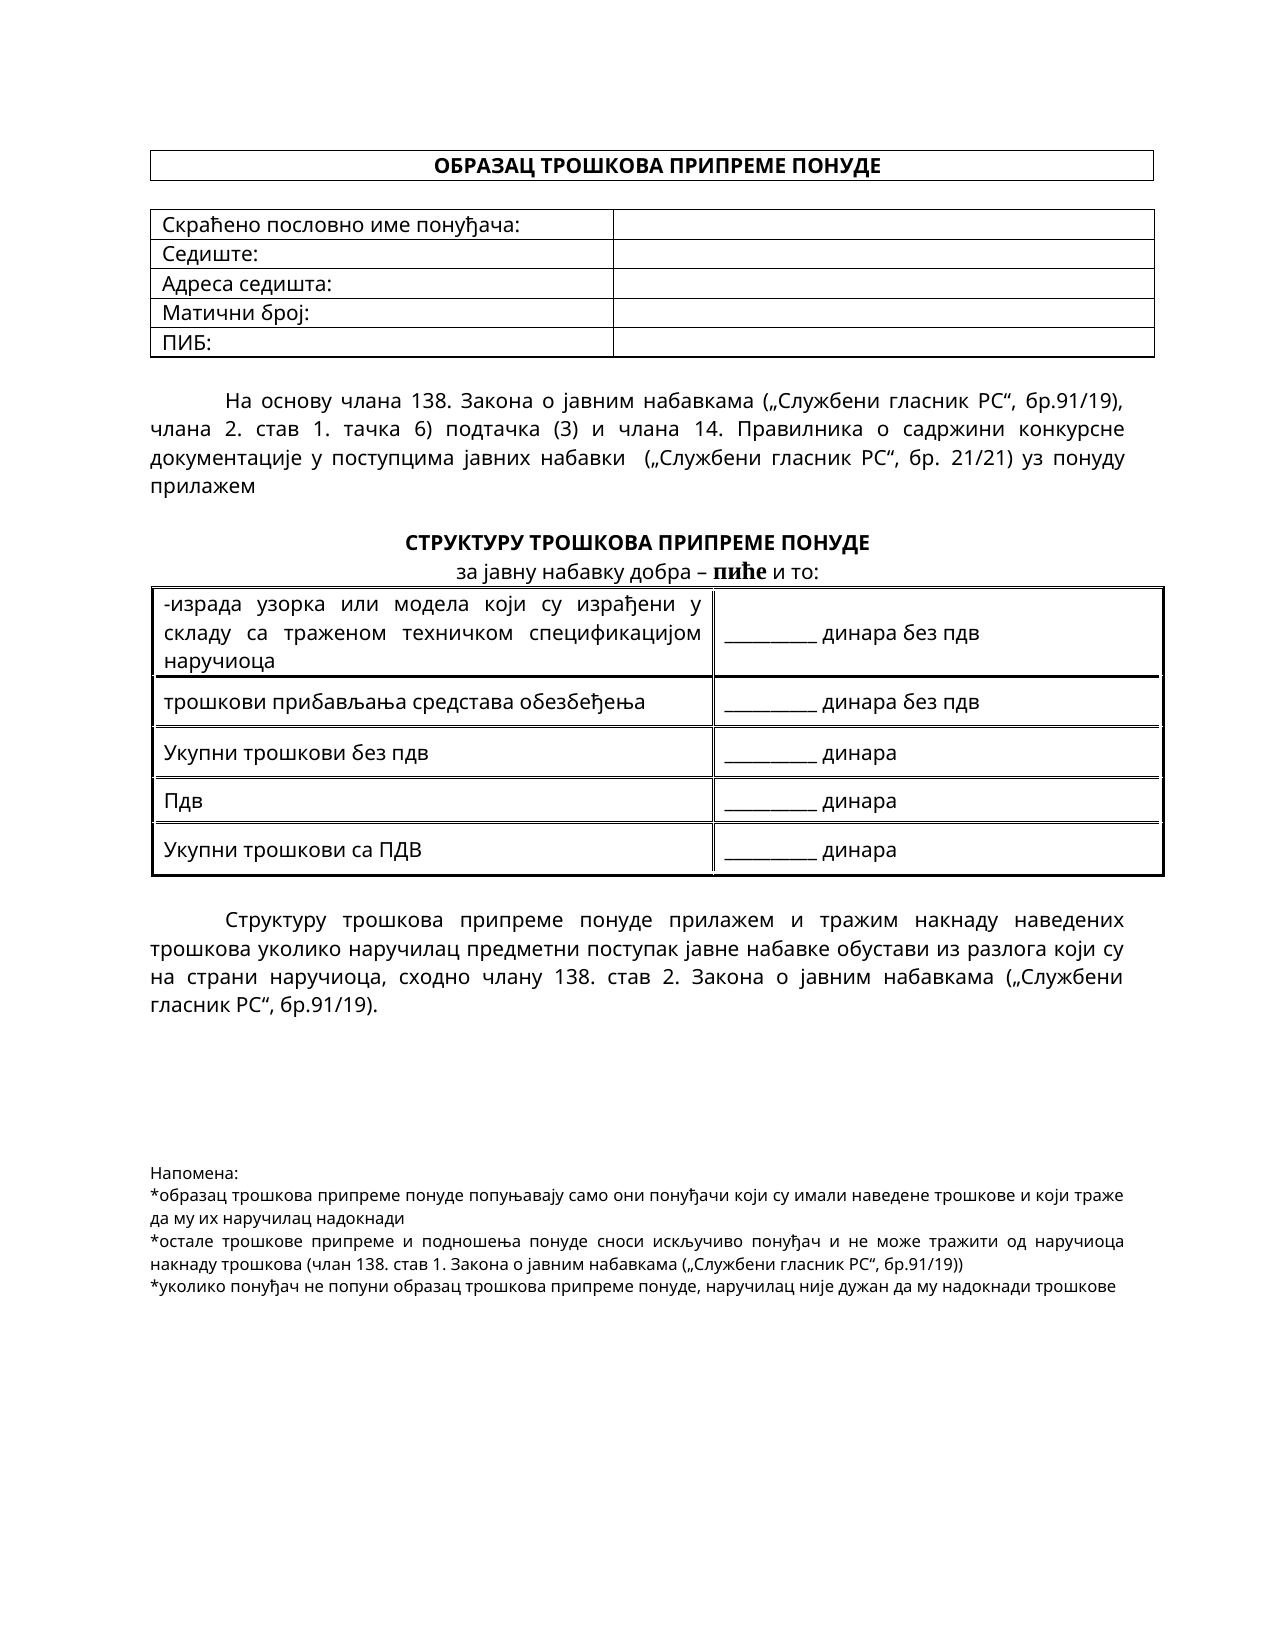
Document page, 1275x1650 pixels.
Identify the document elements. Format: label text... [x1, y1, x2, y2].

table_cell Адреса седишта: [151, 269, 613, 297]
text *остале трошкове припреме и подношења понуде сноси искључиво понуђач и не може тражити од наручиоца накнаду трошкова (члан 138. став 1. Закона о јавним набавкама („Службени гласник РС“, бр.91/19)) [150, 1229, 1125, 1275]
text *уколико понуђач не попуни образац трошкова припреме понуде, наручилац није дужан да му надокнади трошкове [150, 1275, 1125, 1297]
text СТРУКТУРУ ТРОШКОВА ПРИПРЕМЕ ПОНУДЕ [150, 528, 1125, 556]
table_header ОБРАЗАЦ ТРОШКОВА ПРИПРЕМЕ ПОНУДЕ [151, 151, 1153, 179]
table_cell Укупни трошкови са ПДВ [154, 821, 713, 874]
table_cell Укупни трошкови без пдв [154, 725, 712, 776]
text *образац трошкова припреме понуде попуњавају само они понуђачи који су имали наведене трошкове и који траже да му их наручилац надокнади [150, 1184, 1125, 1229]
table_cell __________ динара [713, 821, 1162, 874]
table_header Скраћено пословно име понуђача: [151, 210, 613, 238]
table_cell трошкови прибављања средстава обезбеђења [152, 675, 712, 725]
table_cell ПИБ: [151, 328, 613, 356]
text На основу члана 138. Закона о јавним набавкама („Службени гласник РС“, бр.91/19), члана 2. став 1. тачка 6) подтачка (3) и члана 14. Правилника о садржини конкурсне документације у поступцима јавних набавки („Службени гласник РС“, бр. 21/21) уз понуду прилажем [150, 386, 1125, 499]
table_cell [614, 328, 1154, 356]
table_cell __________ динара без пдв [715, 675, 1163, 725]
table_cell Матични број: [151, 299, 613, 327]
table_cell Седиште: [151, 240, 613, 268]
table_cell __________ динара [715, 725, 1162, 776]
table_cell __________ динара [715, 776, 1162, 821]
table_header [614, 210, 1154, 238]
table_header -израда узорка или модела који су израђени у складу са траженом техничком спецификацијом наручиоца [154, 589, 713, 674]
text Напомена: [150, 1161, 1125, 1184]
table_header __________ динара без пдв [713, 589, 1162, 674]
table_cell [614, 269, 1154, 297]
text Структуру трошкова припреме понуде прилажем и тражим накнаду наведених трошкова уколико наручилац предметни поступак јавне набавке обустави из разлога који су на страни наручиоца, сходно члану 138. став 2. Закона о јавним набавкама („Службени гласник РС“, бр.91/19). [150, 905, 1125, 1019]
table_cell [614, 240, 1154, 268]
table_cell [614, 299, 1154, 327]
table_cell Пдв [154, 776, 712, 821]
text за јавну набавку добра – пиће и то: [150, 556, 1125, 586]
